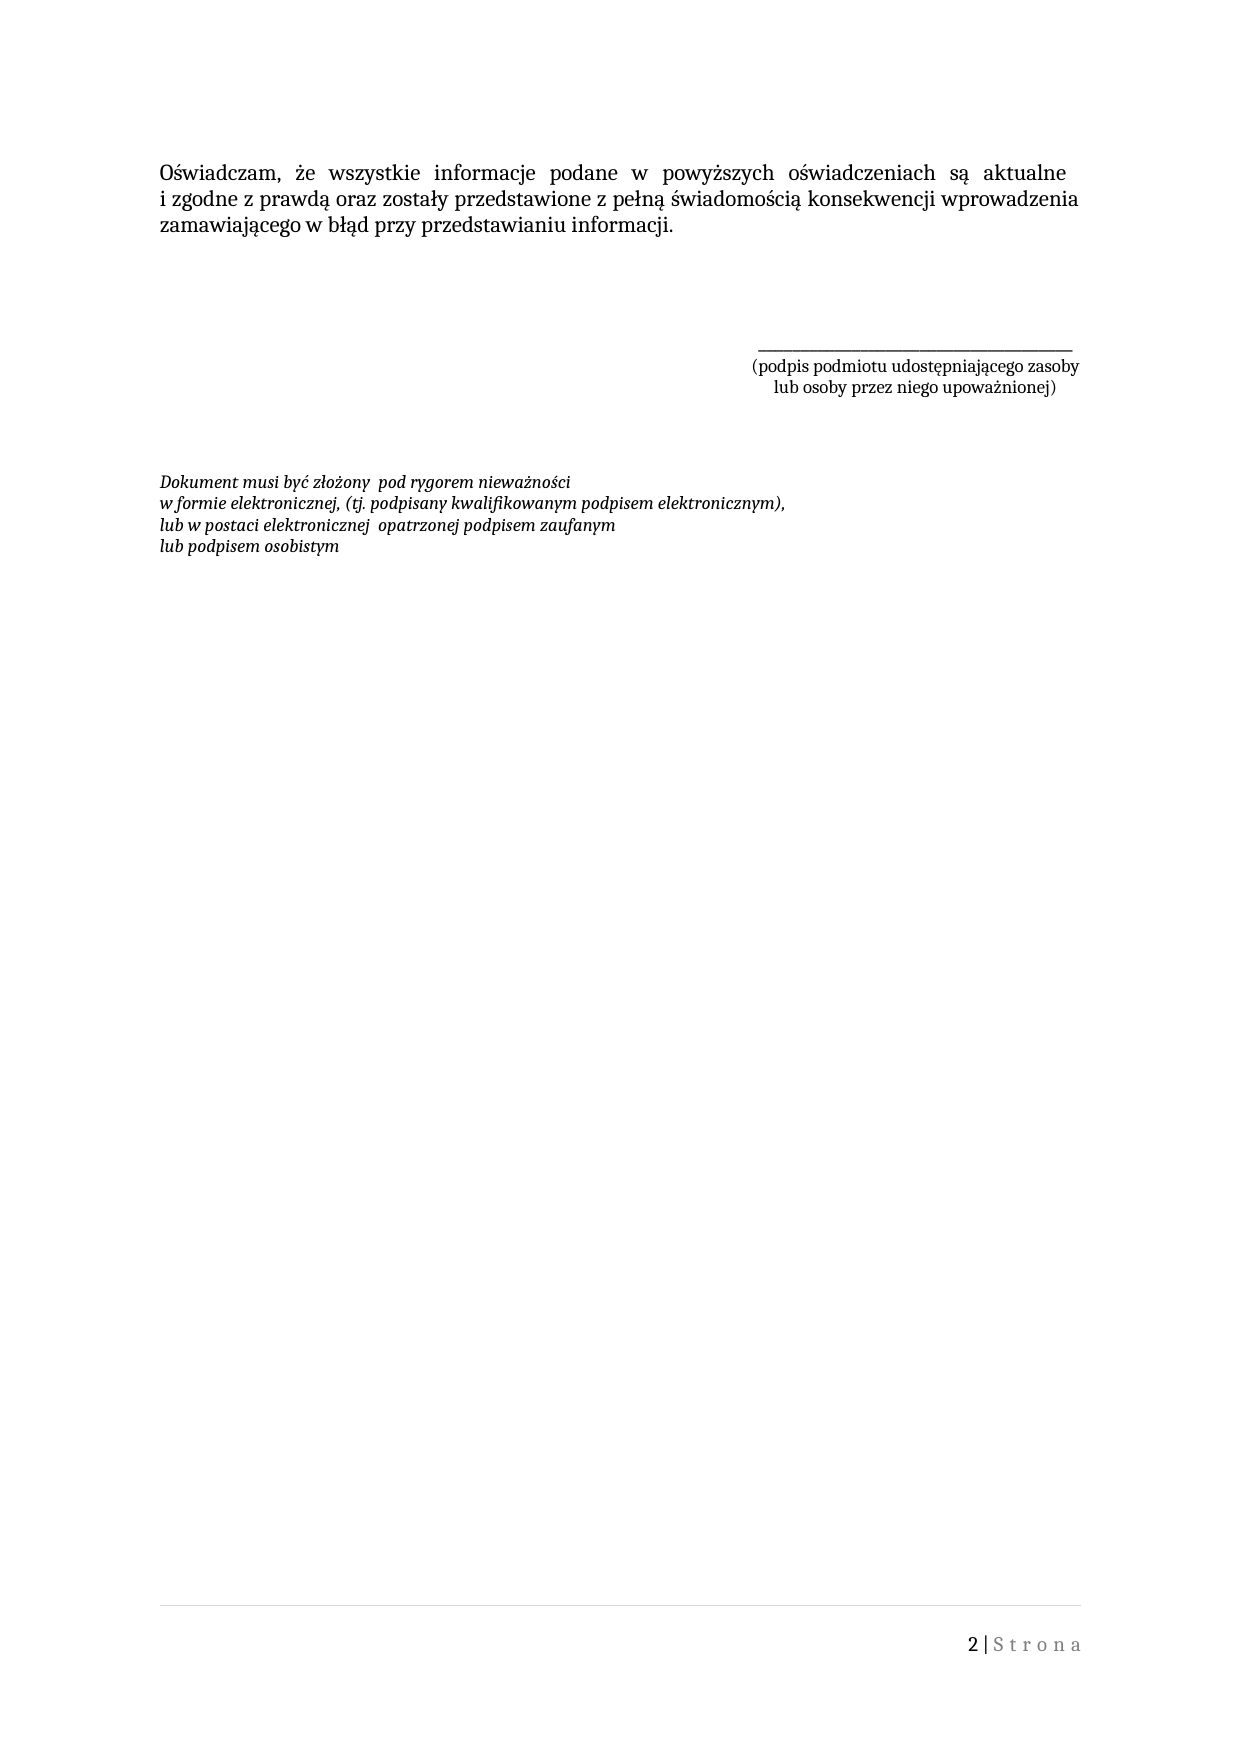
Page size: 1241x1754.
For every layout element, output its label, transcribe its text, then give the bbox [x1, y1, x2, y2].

text _____________________________________ (podpis podmiotu udostępniającego zasoby lub osoby przez niego upoważnionej) [750, 329, 1081, 398]
text lub w postaci elektronicznej opatrzonej podpisem zaufanym [159, 514, 1081, 536]
text lub podpisem osobistym [159, 536, 1081, 557]
text Dokument musi być złożony pod rygorem nieważności w formie elektronicznej, (tj. podpisany kwalifikowanym podpisem elektronicznym), [159, 471, 1081, 514]
text Oświadczam, że wszystkie informacje podane w powyższych oświadczeniach są aktualne i zgodne z prawdą oraz zostały przedstawione z pełną świadomością konsekwencji wprowadzenia zamawiającego w błąd przy przedstawianiu informacji. [159, 159, 1081, 238]
